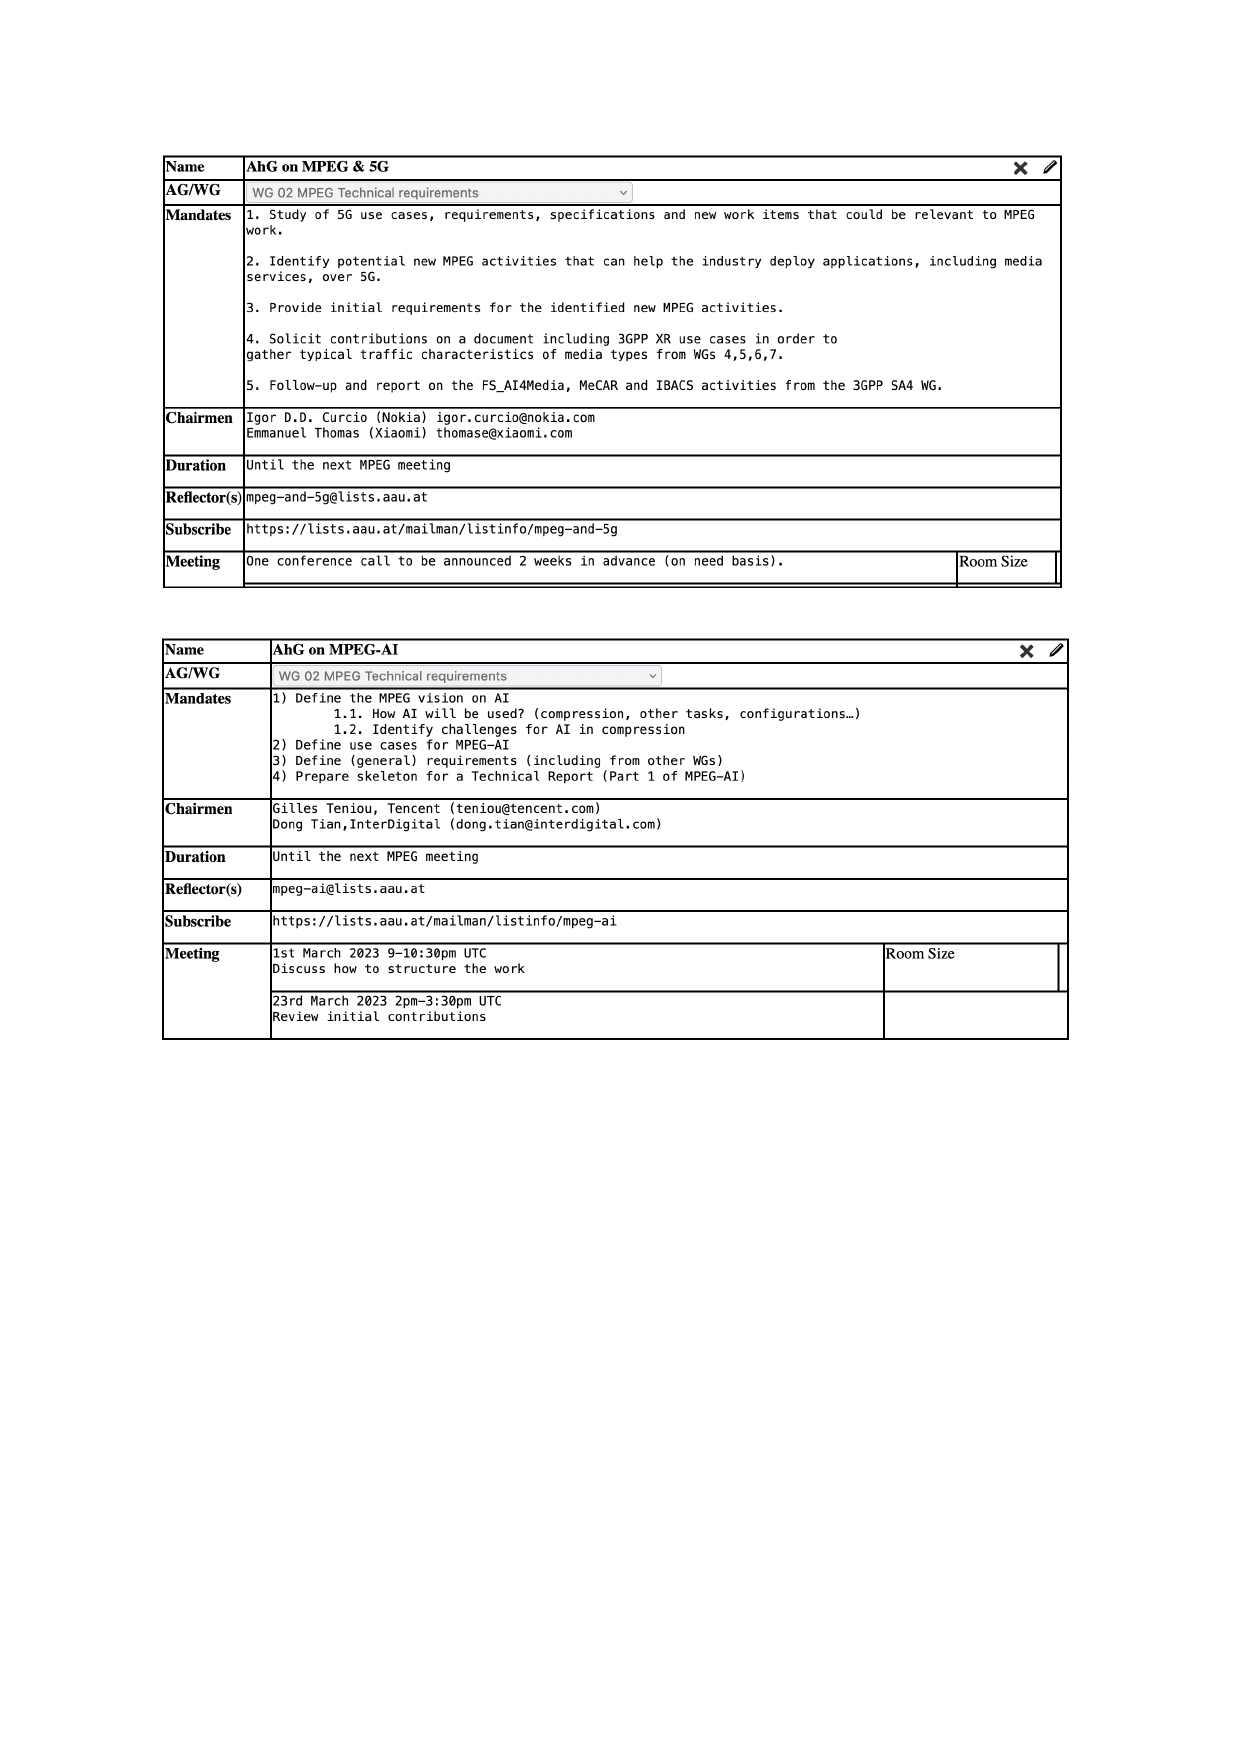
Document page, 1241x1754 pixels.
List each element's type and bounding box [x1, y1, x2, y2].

picture [150, 150, 1090, 604]
picture [150, 632, 1090, 1057]
